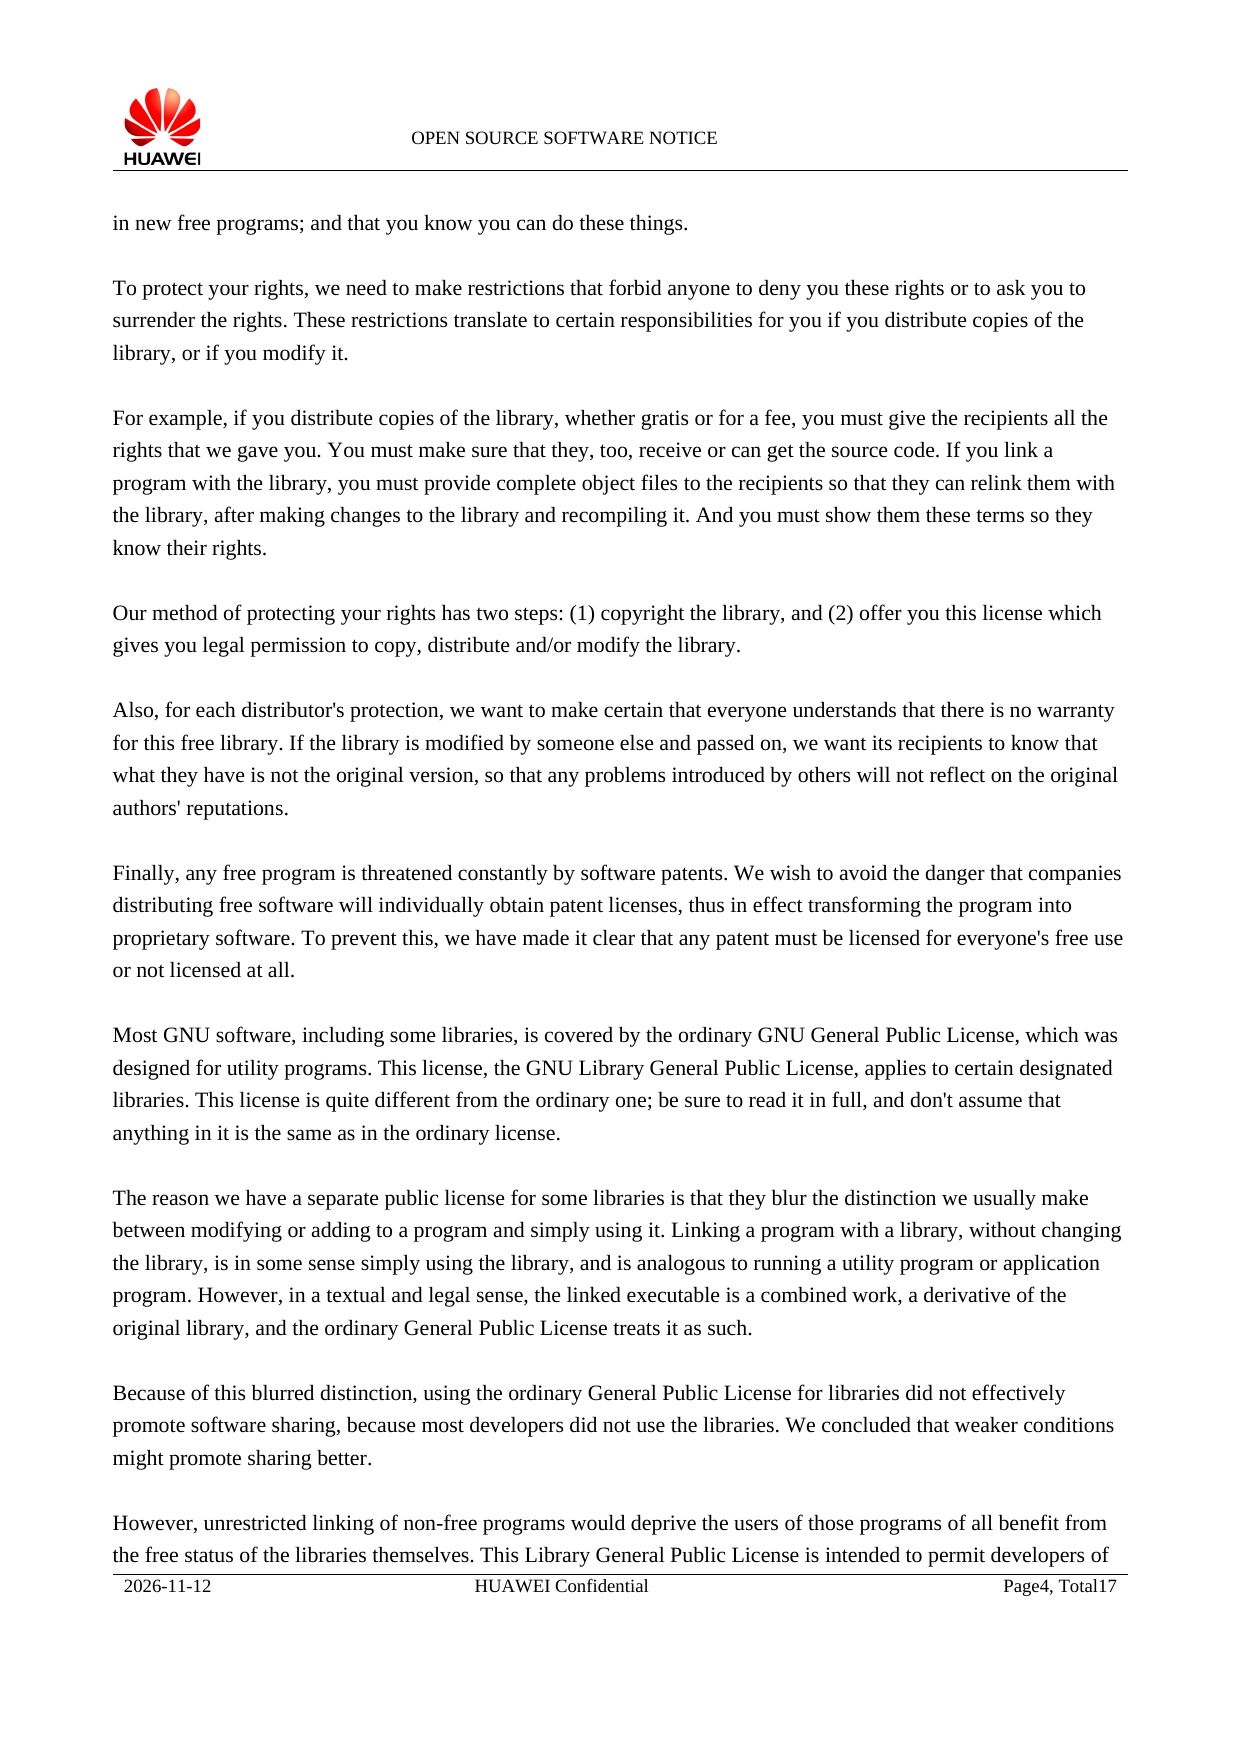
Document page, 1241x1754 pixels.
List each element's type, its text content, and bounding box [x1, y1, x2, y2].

picture [124, 88, 201, 165]
